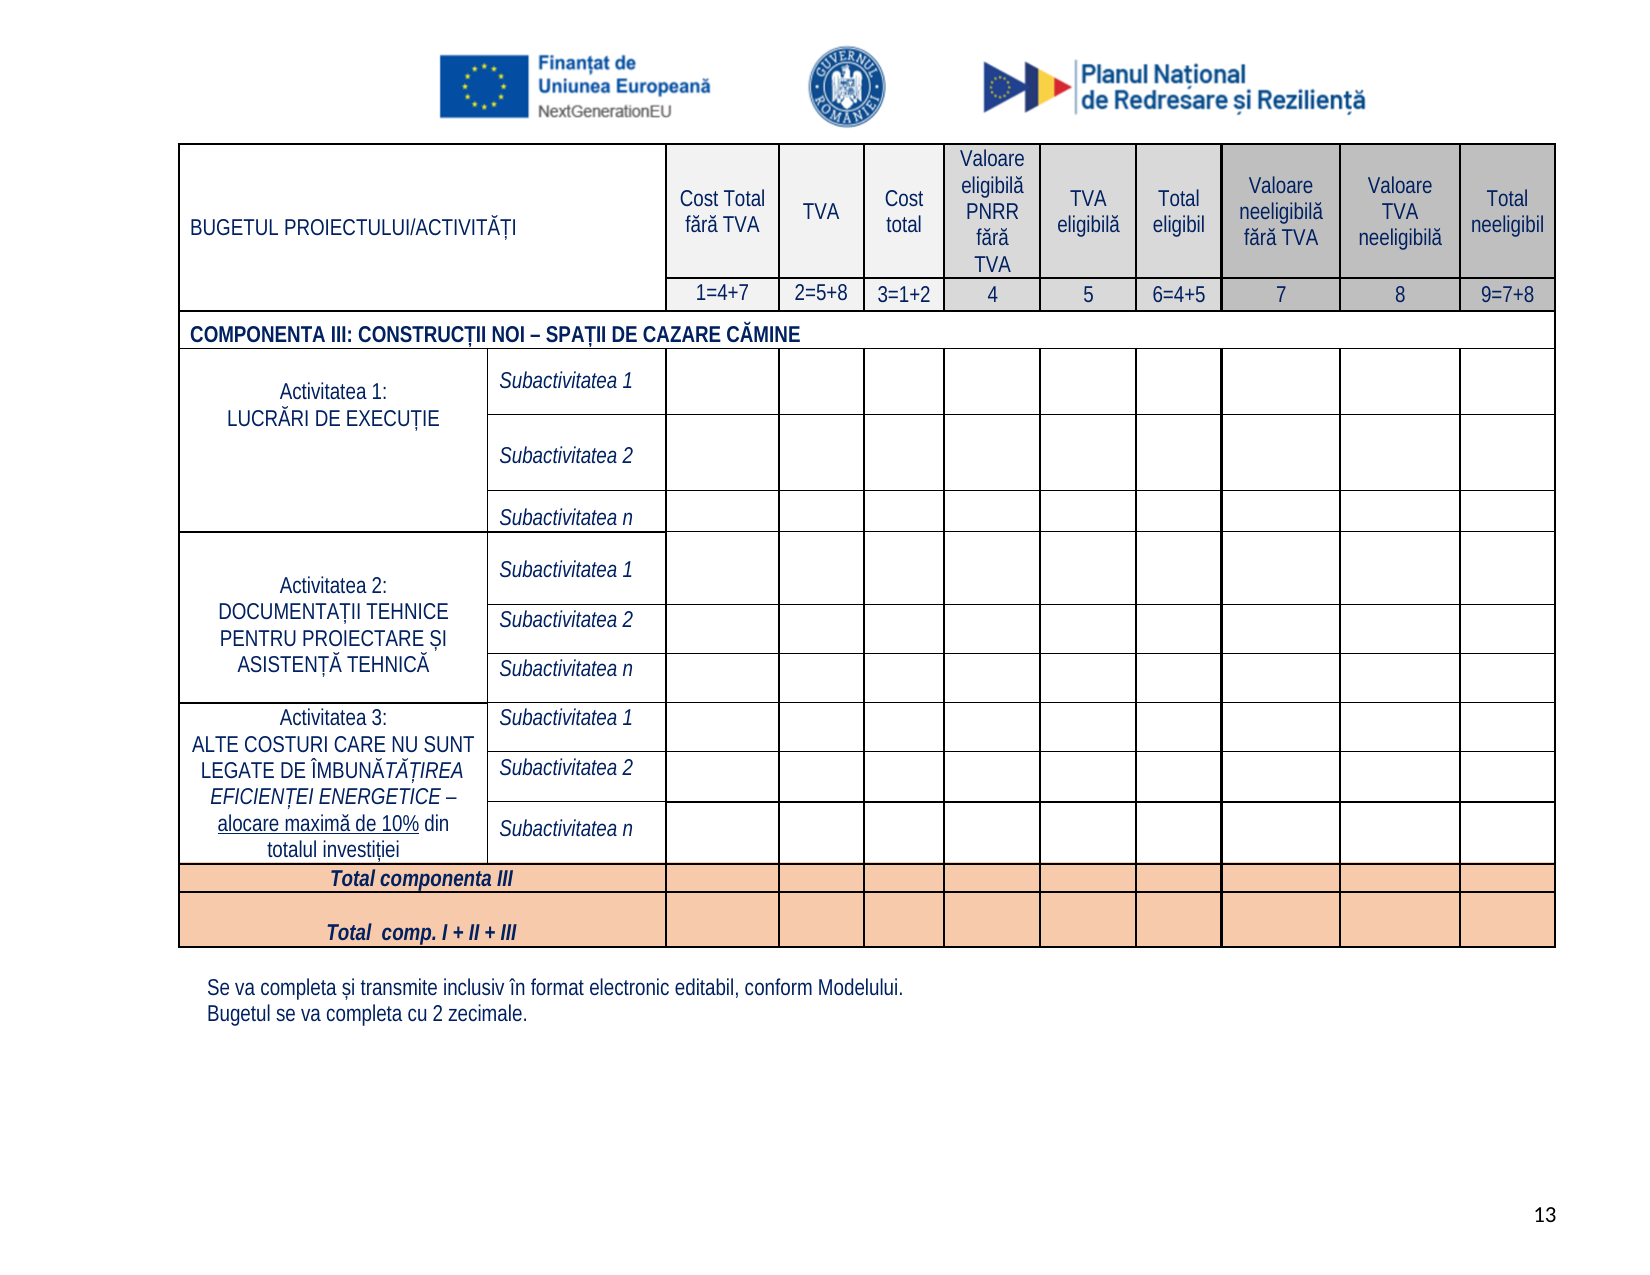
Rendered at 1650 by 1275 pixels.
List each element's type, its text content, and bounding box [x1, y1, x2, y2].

table_cell [1341, 865, 1459, 891]
table_cell [1341, 491, 1459, 531]
table_cell [1137, 532, 1220, 604]
table_header TVA [780, 145, 863, 277]
table_cell [865, 893, 943, 946]
table_cell [780, 605, 863, 653]
table_cell [1341, 752, 1459, 801]
table_cell [667, 865, 778, 891]
table_cell [945, 703, 1039, 751]
table_cell [945, 605, 1039, 653]
table_cell [1137, 752, 1220, 801]
table_cell [667, 349, 778, 414]
table_cell 1=4+7 [667, 279, 778, 310]
table_cell [1461, 865, 1554, 891]
table_cell Subactivitatea 1 [488, 349, 665, 414]
table_cell [865, 803, 943, 862]
table_cell [1461, 415, 1554, 490]
subtitle Bugetul se va completa cu 2 zecimale. [207, 1000, 1556, 1027]
table_cell Activitatea 1: LUCRĂRI DE EXECUȚIE [180, 349, 487, 531]
table_cell [780, 532, 863, 604]
table_cell [1041, 865, 1135, 891]
table_cell [865, 415, 943, 490]
table_cell [865, 532, 943, 604]
table_cell [1461, 532, 1554, 604]
table_cell [945, 491, 1039, 531]
table_cell Subactivitatea 2 [488, 605, 665, 653]
picture [393, 28, 1369, 143]
table_cell Subactivitatea n [488, 802, 665, 862]
table_cell [945, 865, 1039, 891]
table_cell [865, 349, 943, 414]
table_header Valoare neeligibilă fără TVA [1223, 145, 1339, 277]
table_cell [865, 605, 943, 653]
table_cell [780, 703, 863, 751]
table_cell [1137, 893, 1220, 946]
table_cell [667, 605, 778, 653]
table_cell [780, 349, 863, 414]
table_cell [1341, 349, 1459, 414]
table_cell [1041, 415, 1135, 490]
table_cell [1461, 893, 1554, 946]
table_cell [865, 865, 943, 891]
table_cell [945, 415, 1039, 490]
table_cell [865, 703, 943, 751]
table_header Cost total [865, 145, 943, 277]
table_cell [1341, 893, 1459, 946]
table_cell 5 [1041, 279, 1135, 310]
table_cell 9=7+8 [1461, 279, 1554, 310]
table_cell [1341, 532, 1459, 604]
table_cell COMPONENTA III: CONSTRUCȚII NOI – SPAȚII DE CAZARE CĂMINE [180, 312, 1554, 348]
table_cell [1041, 349, 1135, 414]
table_cell 4 [945, 279, 1039, 310]
table_cell [1341, 415, 1459, 490]
table_cell [780, 415, 863, 490]
table_cell [1223, 703, 1339, 751]
table_cell [780, 865, 863, 891]
table_cell [1461, 803, 1554, 862]
table_cell [1041, 803, 1135, 862]
table_cell [945, 532, 1039, 604]
table_cell [1223, 491, 1339, 531]
table_cell [667, 703, 778, 751]
table_cell [780, 752, 863, 801]
table_cell 3=1+2 [865, 279, 943, 310]
table_cell Subactivitatea n [488, 491, 665, 531]
table_cell [1223, 803, 1339, 862]
table_header BUGETUL PROIECTULUI/ACTIVITĂȚI [180, 145, 665, 310]
table_cell [1223, 605, 1339, 653]
table_cell 6=4+5 [1137, 279, 1220, 310]
table_cell Activitatea 2: DOCUMENTAȚII TEHNICE PENTRU PROIECTARE ȘI ASISTENȚĂ TEHNICĂ [180, 533, 487, 702]
table_cell [865, 752, 943, 801]
table_cell [1223, 415, 1339, 490]
table_cell [945, 349, 1039, 414]
table_cell [1341, 703, 1459, 751]
table_cell [1223, 349, 1339, 414]
table_cell [1041, 893, 1135, 946]
table_cell [1341, 803, 1459, 862]
table_header Valoare eligibilă PNRR fără TVA [945, 145, 1039, 277]
table_header Total neeligibil [1461, 145, 1554, 277]
table_cell [865, 654, 943, 702]
table_cell 7 [1223, 279, 1339, 310]
table_cell [1461, 605, 1554, 653]
table_cell Total componenta III [180, 865, 665, 891]
table_cell [1137, 703, 1220, 751]
table_cell [1137, 803, 1220, 862]
table_header TVA eligibilă [1041, 145, 1135, 277]
table_cell [1137, 654, 1220, 702]
table_cell Subactivitatea 2 [488, 415, 665, 490]
table_cell [1137, 605, 1220, 653]
table_cell [1461, 491, 1554, 531]
subtitle Se va completa și transmite inclusiv în format electronic editabil, conform Modelului. [207, 974, 1556, 1000]
table_cell [945, 752, 1039, 801]
table_cell [780, 893, 863, 946]
table_cell Subactivitatea 2 [488, 752, 665, 801]
table_cell [667, 415, 778, 490]
table_cell [1137, 349, 1220, 414]
table_header Total eligibil [1137, 145, 1220, 277]
table_cell [667, 491, 778, 531]
table_header Valoare TVA neeligibilă [1341, 145, 1459, 277]
table_cell [1461, 752, 1554, 801]
table_header Cost Total fără TVA [667, 145, 778, 277]
table_cell [667, 803, 778, 862]
table_cell Total comp. I + II + III [180, 893, 665, 946]
table_cell [945, 654, 1039, 702]
table_cell [1223, 654, 1339, 702]
table_cell 2=5+8 [780, 279, 863, 310]
table_cell [1137, 491, 1220, 531]
table_cell Subactivitatea 1 [488, 533, 665, 604]
table_cell [865, 491, 943, 531]
table_cell [1461, 703, 1554, 751]
table_cell [1461, 349, 1554, 414]
table_cell [667, 654, 778, 702]
table_cell Subactivitatea 1 [488, 703, 665, 751]
table_cell [1041, 605, 1135, 653]
table_cell [1341, 605, 1459, 653]
table_cell [1041, 654, 1135, 702]
table_cell [667, 893, 778, 946]
table_cell [1223, 532, 1339, 604]
table_cell [1461, 654, 1554, 702]
table_cell [1137, 865, 1220, 891]
table_cell 8 [1341, 279, 1459, 310]
table_cell [780, 803, 863, 862]
table_cell [1341, 654, 1459, 702]
table_cell Subactivitatea n [488, 654, 665, 702]
table_cell [945, 803, 1039, 862]
table_cell [667, 752, 778, 801]
table_cell [1041, 532, 1135, 604]
table_cell [1223, 865, 1339, 891]
table_cell [780, 654, 863, 702]
table_cell [1223, 893, 1339, 946]
table_cell [1041, 752, 1135, 801]
table_cell Activitatea 3: ALTE COSTURI CARE NU SUNT LEGATE DE ÎMBUNĂTĂȚIREA EFICIENȚEI ENERGETICE – alocare maximă de 10% din totalul investiției [180, 704, 487, 862]
table_cell [667, 532, 778, 604]
table_cell [945, 893, 1039, 946]
table_cell [1137, 415, 1220, 490]
table_cell [780, 491, 863, 531]
table_cell [1041, 703, 1135, 751]
table_cell [1041, 491, 1135, 531]
table_cell [1223, 752, 1339, 801]
